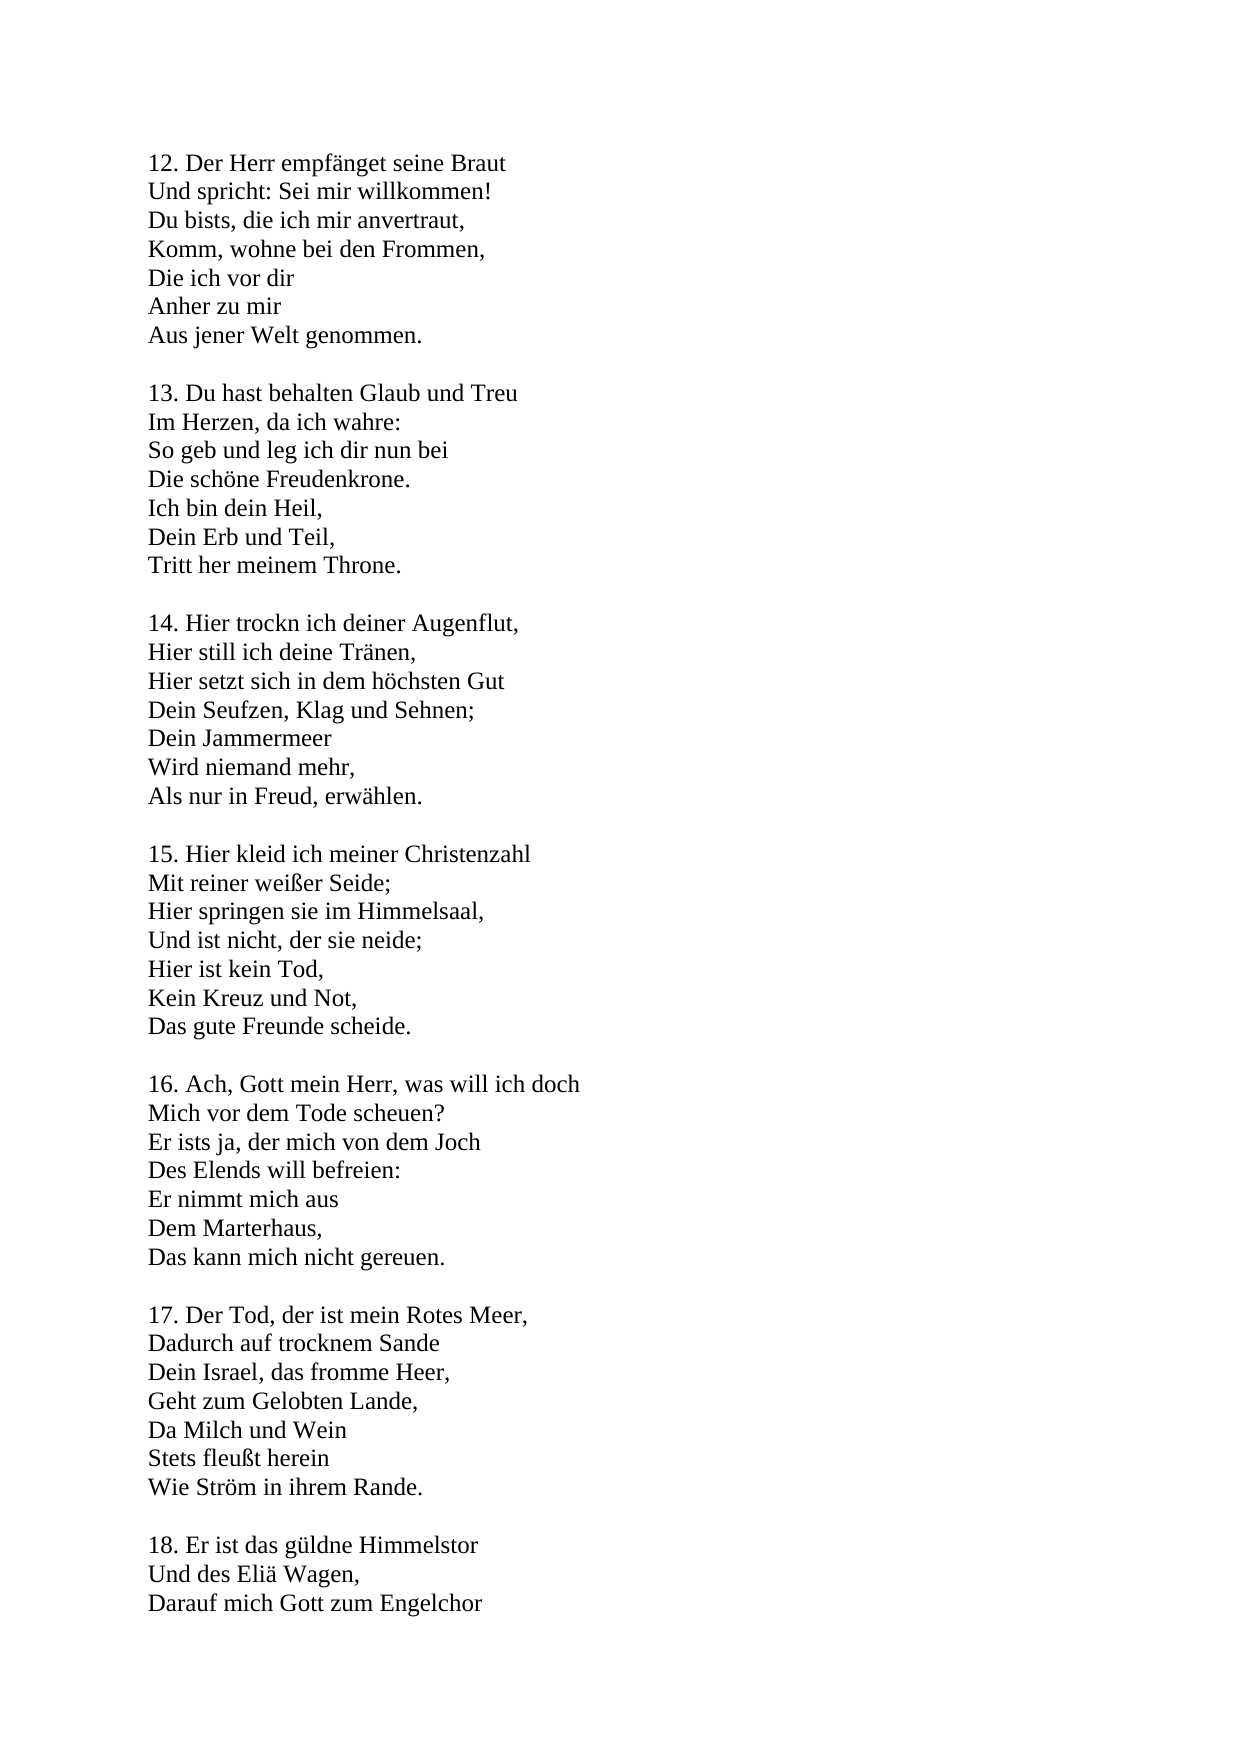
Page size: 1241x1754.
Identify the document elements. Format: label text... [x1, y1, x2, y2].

text 16. Ach, Gott mein Herr, was will ich doch Mich vor dem Tode scheuen? Er ists ja, der mich von dem Joch Des Elends will befreien: Er nimmt mich aus Dem Marterhaus, Das kann mich nicht gereuen. [148, 1069, 1093, 1271]
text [148, 1530, 1093, 1616]
text 13. Du hast behalten Glaub und Treu Im Herzen, da ich wahre: So geb und leg ich dir nun bei Die schöne Freudenkrone. Ich bin dein Heil, Dein Erb und Teil, Tritt her meinem Throne. [148, 378, 1093, 579]
text 14. Hier trockn ich deiner Augenflut, Hier still ich deine Tränen, Hier setzt sich in dem höchsten Gut Dein Seufzen, Klag und Sehnen; Dein Jammermeer Wird niemand mehr, Als nur in Freud, erwählen. [148, 608, 1093, 810]
text 17. Der Tod, der ist mein Rotes Meer, Dadurch auf trocknem Sande Dein Israel, das fromme Heer, Geht zum Gelobten Lande, Da Milch und Wein Stets fleußt herein Wie Ström in ihrem Rande. [148, 1300, 1093, 1501]
text 12. Der Herr empfänget seine Braut Und spricht: Sei mir willkommen! Du bists, die ich mir anvertraut, Komm, wohne bei den Frommen, Die ich vor dir Anher zu mir Aus jener Welt genommen. [148, 148, 1093, 349]
text 15. Hier kleid ich meiner Christenzahl Mit reiner weißer Seide; Hier springen sie im Himmelsaal, Und ist nicht, der sie neide; Hier ist kein Tod, Kein Kreuz und Not, Das gute Freunde scheide. [148, 839, 1093, 1040]
